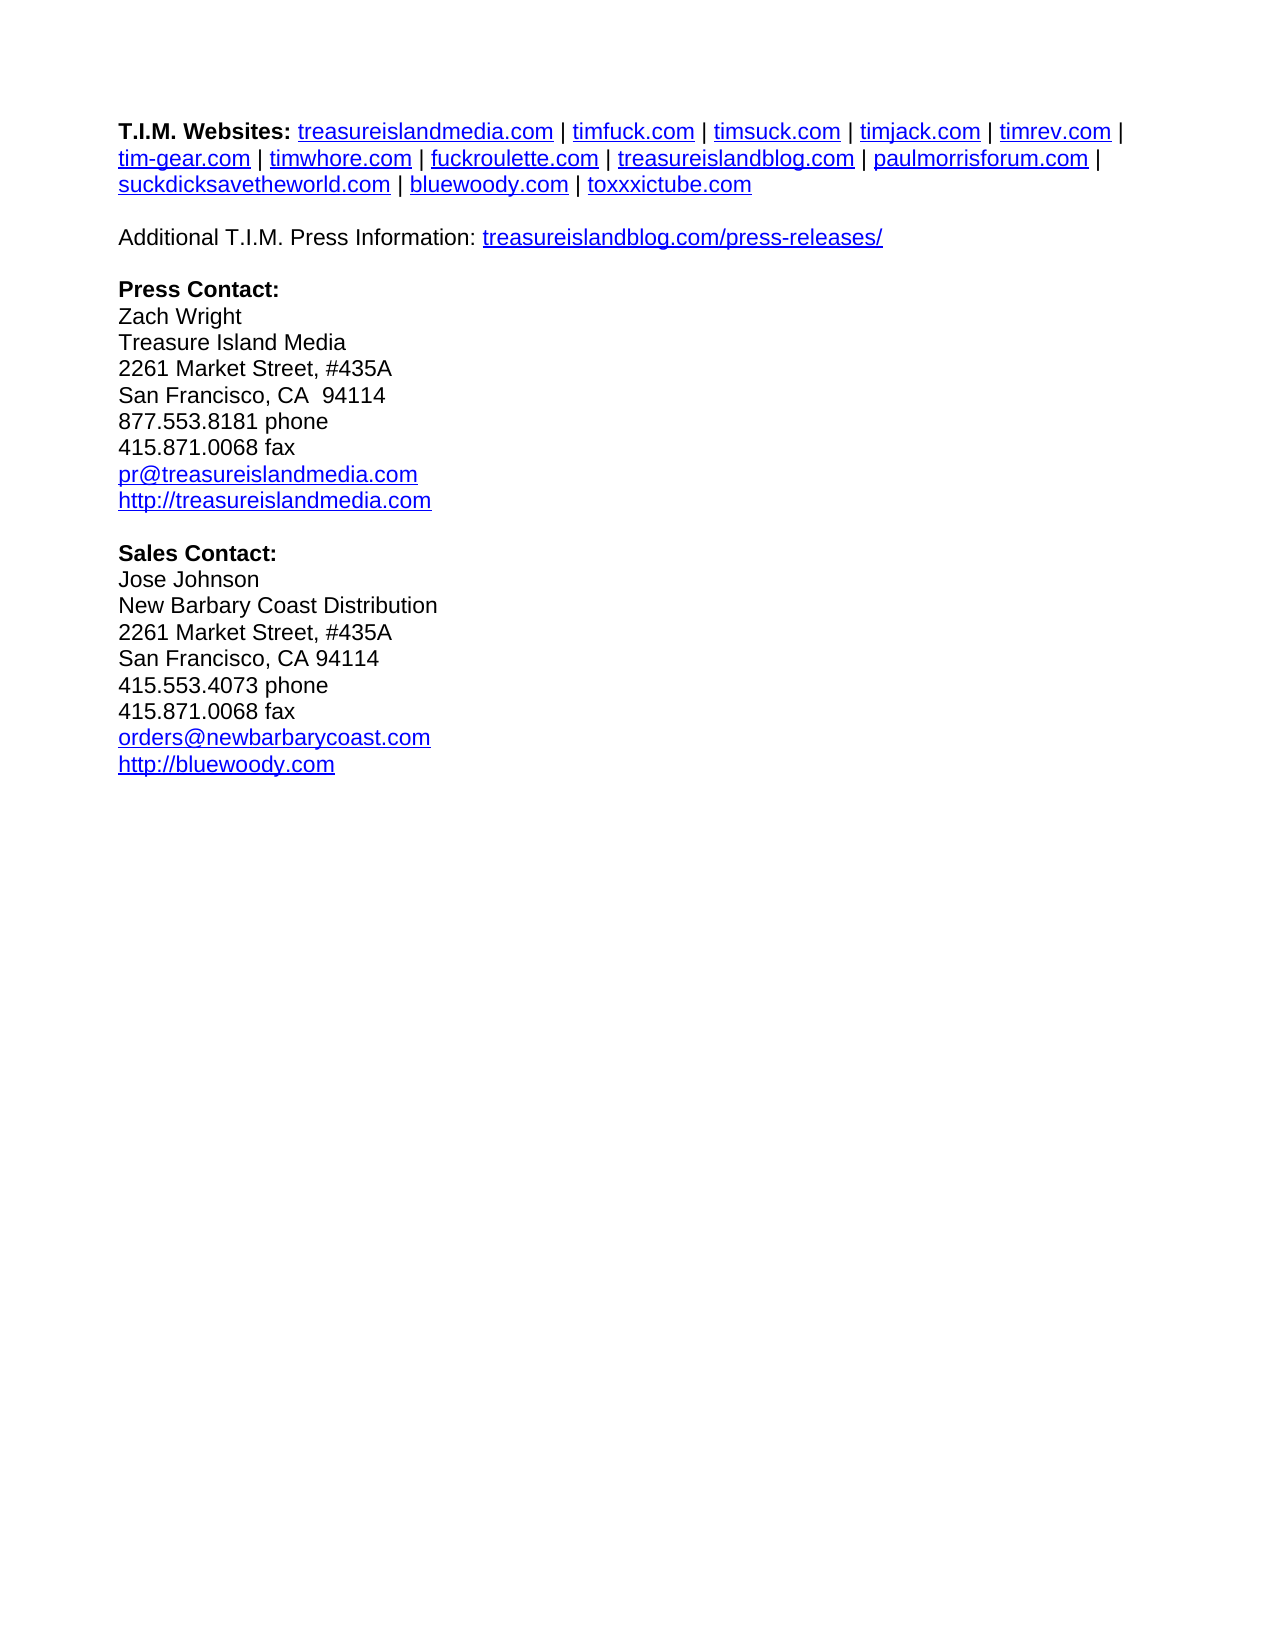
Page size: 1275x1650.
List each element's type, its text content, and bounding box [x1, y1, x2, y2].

text pr@treasureislandmedia.com [118, 461, 1157, 487]
text San Francisco, CA 94114 [118, 645, 1157, 672]
text Additional T.I.M. Press Information: treasureislandblog.com/press-releases/ [118, 223, 1157, 250]
text Sales Contact: [118, 540, 1157, 566]
text New Barbary Coast Distribution [118, 592, 1157, 619]
text 415.553.4073 phone [118, 672, 1157, 698]
text http://treasureislandmedia.com [118, 487, 1157, 513]
text Press Contact: [118, 276, 1157, 303]
text Treasure Island Media [118, 329, 1157, 355]
text 415.871.0068 fax [118, 434, 1157, 461]
text San Francisco, CA 94114 [118, 382, 1157, 408]
text http://bluewoody.com [118, 751, 1157, 777]
text Jose Johnson [118, 566, 1157, 592]
text 415.871.0068 fax [118, 698, 1157, 724]
text T.I.M. Websites: treasureislandmedia.com | timfuck.com | timsuck.com | timjack.com | timrev.com | tim-gear.com | timwhore.com | fuckroulette.com | treasureislandblog.com | paulmorrisforum.com | suckdicksavetheworld.com | bluewoody.com | toxxxictube.com [118, 118, 1157, 197]
text 2261 Market Street, #435A [118, 355, 1157, 382]
text 2261 Market Street, #435A [118, 619, 1157, 645]
text orders@newbarbarycoast.com [118, 724, 1157, 751]
text Zach Wright [118, 303, 1157, 329]
text 877.553.8181 phone [118, 408, 1157, 434]
